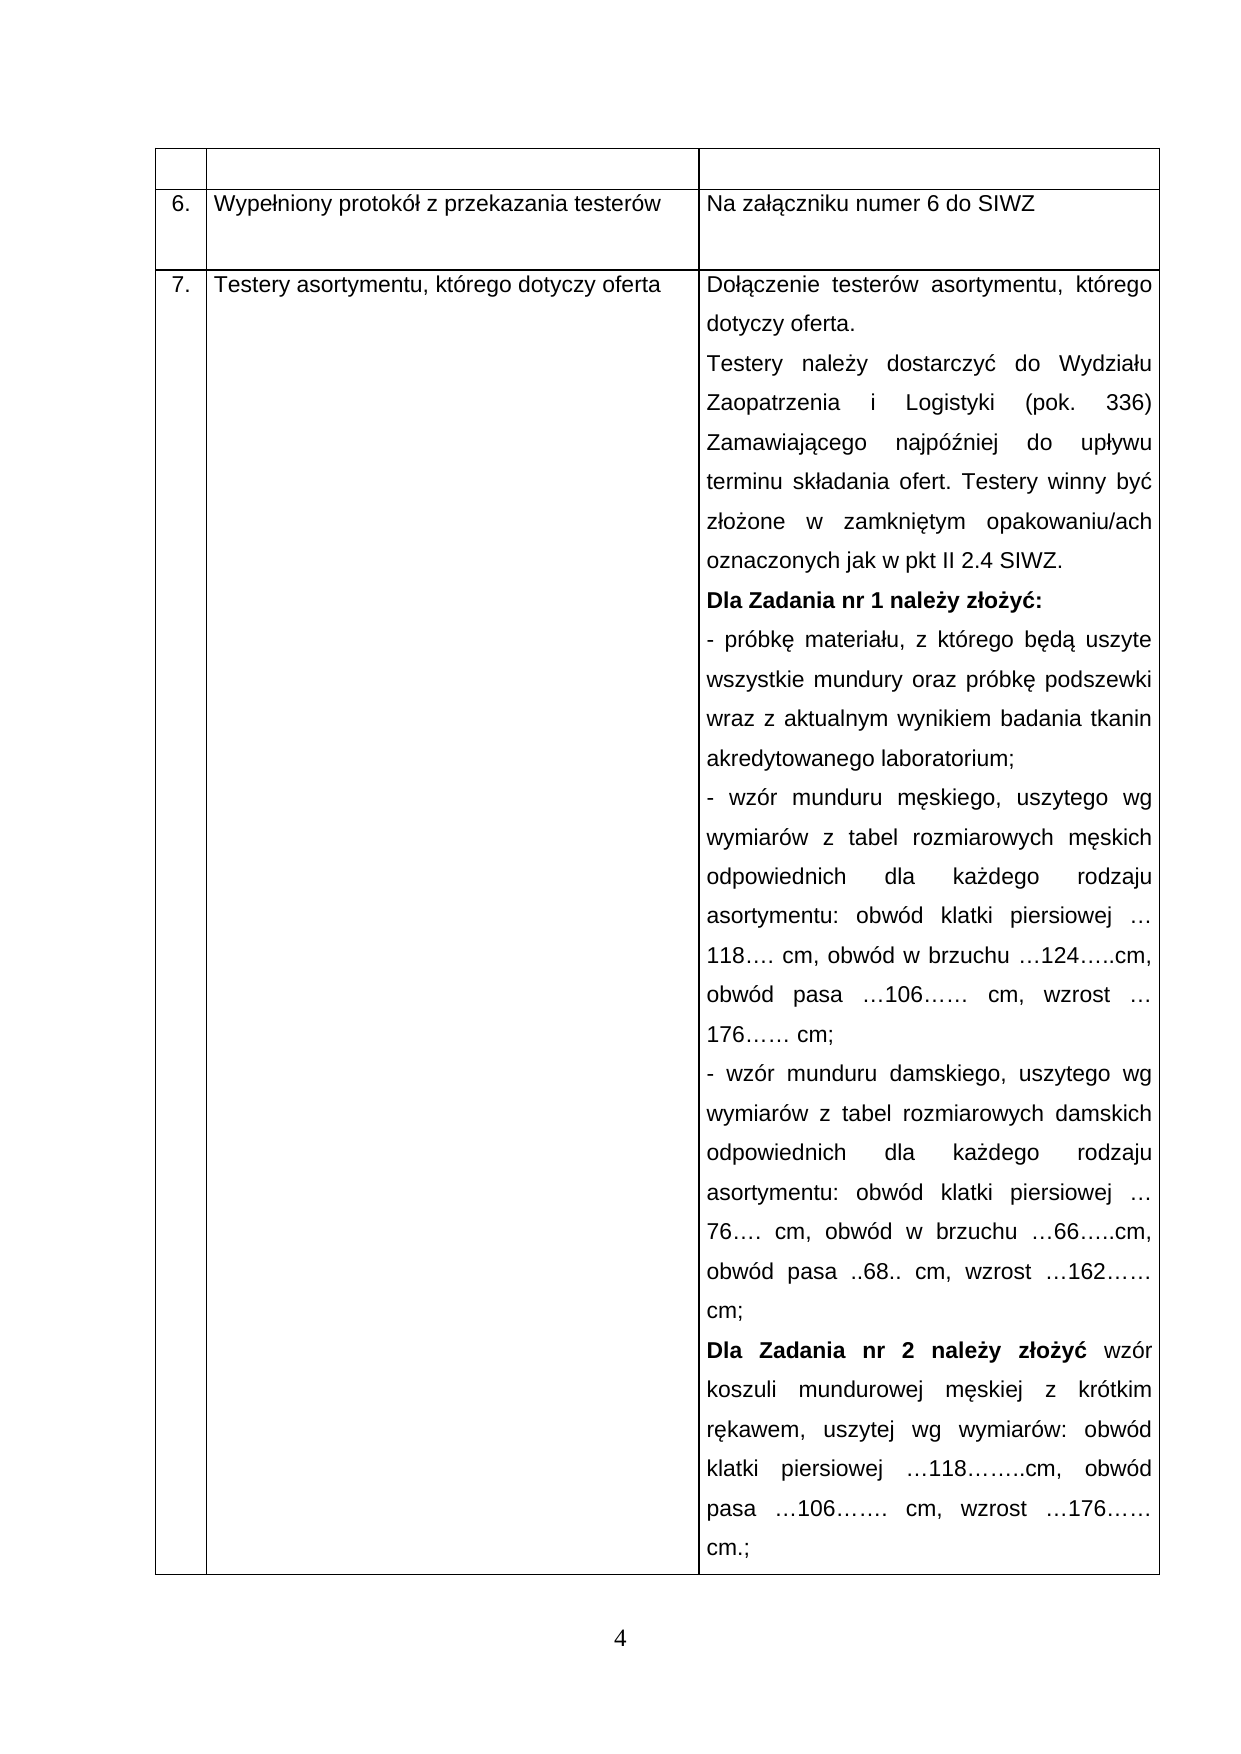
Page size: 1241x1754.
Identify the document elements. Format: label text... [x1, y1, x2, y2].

table_cell 5. [156, 149, 206, 189]
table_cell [207, 271, 698, 1573]
table_cell Wypełniony protokół z przekazania testerów [207, 190, 698, 269]
table_cell 7. [156, 271, 206, 1573]
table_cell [207, 149, 698, 189]
table_cell Na załączniku numer 6 do SIWZ [700, 190, 1159, 269]
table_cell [700, 149, 1159, 189]
table_cell 6. [156, 190, 206, 269]
